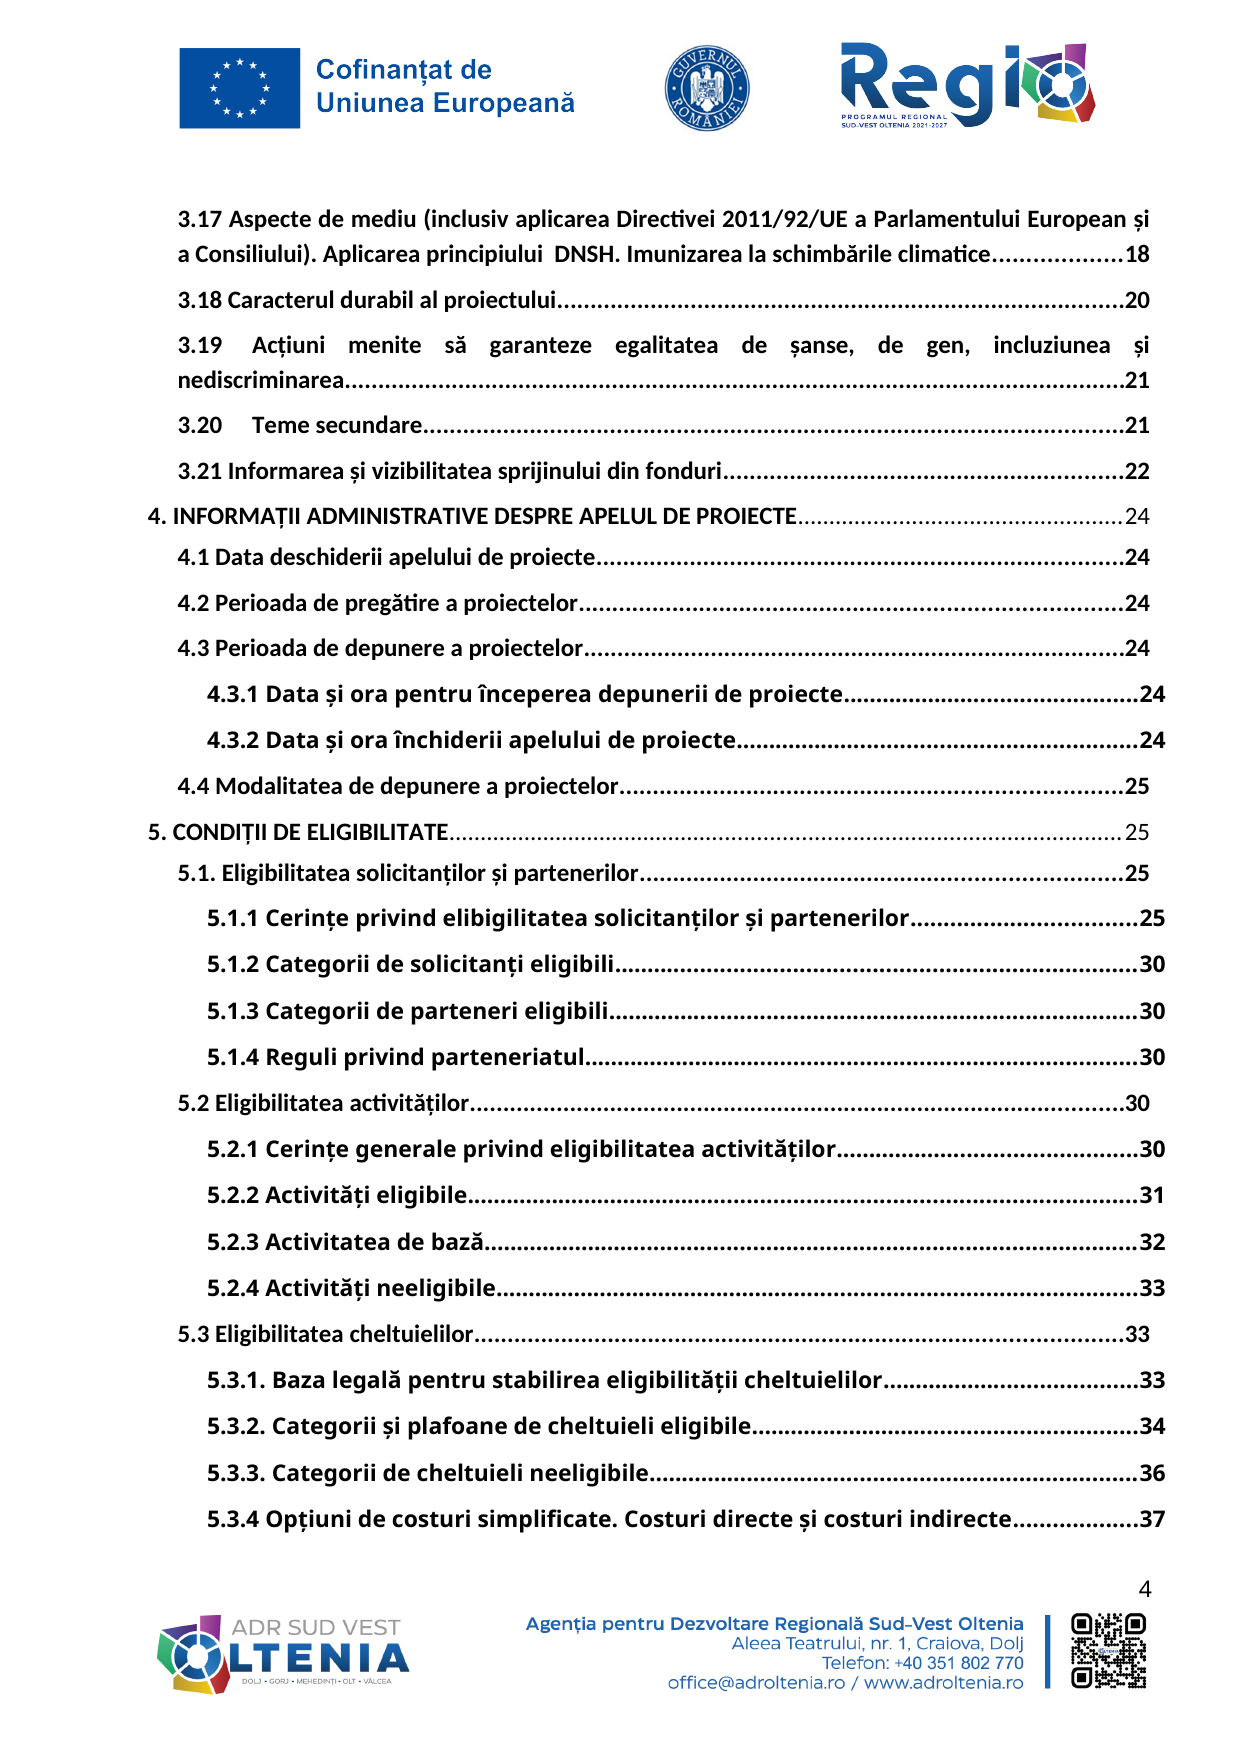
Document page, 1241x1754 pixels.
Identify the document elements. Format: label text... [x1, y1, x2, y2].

picture [839, 41, 1098, 131]
text 5.2.1 Cerințe generale privind eligibilitatea activităților 30 [207, 1133, 1152, 1164]
text 3.21 Informarea și vizibilitatea sprijinului din fonduri 22 [177, 455, 1152, 486]
text 4.1 Data deschiderii apelului de proiecte 24 [177, 541, 1152, 572]
text 5.3.1. Baza legală pentru stabilirea eligibilității cheltuielilor 33 [207, 1364, 1152, 1395]
text 4.3.2 Data și ora închiderii apelului de proiecte 24 [207, 724, 1152, 755]
text 4.4 Modalitatea de depunere a proiectelor 25 [177, 770, 1152, 801]
text 4.3.1 Data și ora pentru începerea depunerii de proiecte 24 [207, 678, 1152, 709]
picture [147, 1604, 1151, 1701]
text 3.20 Teme secundare 21 [177, 409, 1152, 440]
text 3.17 Aspecte de mediu (inclusiv aplicarea Directivei 2011/92/UE a Parlamentului European și a Consiliului). Aplicarea principiului DNSH. Imunizarea la schimbările climatice 18 [177, 203, 1152, 269]
text 5.1.1 Cerințe privind elibigilitatea solicitanților și partenerilor 25 [207, 902, 1152, 933]
text 5.3.3. Categorii de cheltuieli neeligibile 36 [207, 1456, 1152, 1488]
picture [660, 43, 755, 133]
text 5.1.3 Categorii de parteneri eligibili 30 [207, 995, 1152, 1026]
text 4.3 Perioada de depunere a proiectelor 24 [177, 632, 1152, 663]
text 5.2.3 Activitatea de bază 32 [207, 1226, 1152, 1257]
text 3.18 Caracterul durabil al proiectului 20 [177, 284, 1152, 314]
text 5.3 Eligibilitatea cheltuielilor 33 [177, 1318, 1152, 1349]
text 4.2 Perioada de pregătire a proiectelor 24 [177, 587, 1152, 617]
text 3.19 Acțiuni menite să garanteze egalitatea de șanse, de gen, incluziunea și nediscriminarea 21 [177, 329, 1152, 395]
text 5.2 Eligibilitatea activităților 30 [177, 1087, 1152, 1118]
text 5.2.2 Activități eligibile 31 [207, 1179, 1152, 1211]
text 5. CONDIȚII DE ELIGIBILITATE 25 [148, 816, 1152, 846]
picture [174, 43, 577, 132]
text 5.3.2. Categorii și plafoane de cheltuieli eligibile 34 [207, 1410, 1152, 1441]
text 5.1.4 Reguli privind parteneriatul 30 [207, 1041, 1152, 1072]
text 5.1.2 Categorii de solicitanți eligibili 30 [207, 948, 1152, 980]
text 5.1. Eligibilitatea solicitanților și partenerilor 25 [177, 857, 1152, 887]
text 5.3.4 Opțiuni de costuri simplificate. Costuri directe și costuri indirecte 37 [207, 1503, 1152, 1534]
text 4. INFORMAȚII ADMINISTRATIVE DESPRE APELUL DE PROIECTE 24 [148, 500, 1152, 531]
text 5.2.4 Activități neeligibile 33 [207, 1272, 1152, 1303]
